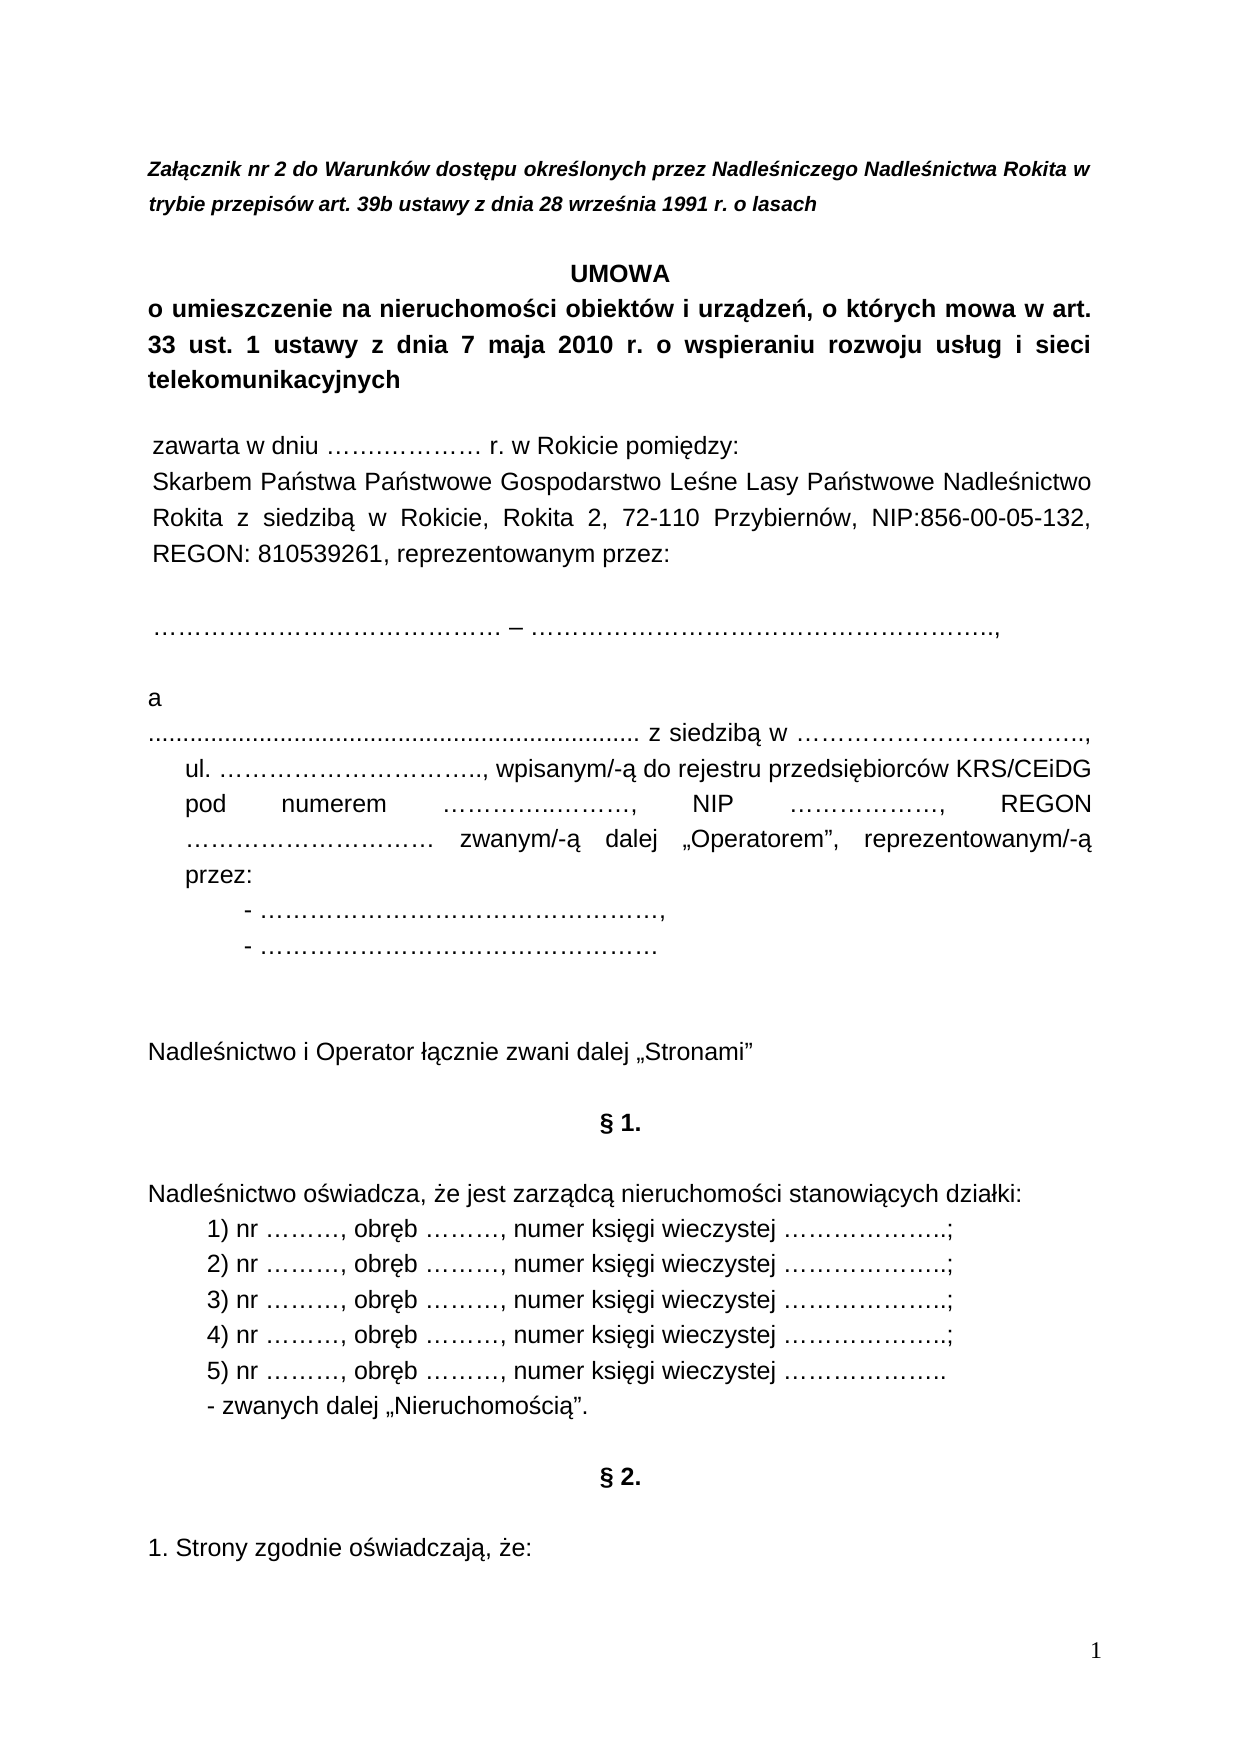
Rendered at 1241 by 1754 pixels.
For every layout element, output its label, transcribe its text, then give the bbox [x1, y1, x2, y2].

text ....................................................................... z siedzibą w …………………………….., ul. ………………………….., wpisanym/-ą do rejestru przedsiębiorców KRS/CEiDG pod numerem …………..………, NIP ………………, REGON ………………………… zwanym/-ą dalej „Operatorem”, reprezentowanym/-ą przez: [148, 713, 1093, 890]
text …………………………………… – ……………………………………………….., [152, 612, 1093, 641]
text 1) nr ………, obręb ………, numer księgi wieczystej ………………..; [148, 1209, 1093, 1244]
text a [148, 678, 1093, 713]
text - zwanych dalej „Nieruchomością”. [185, 1386, 1093, 1422]
text 5) nr ………, obręb ………, numer księgi wieczystej ……………….. [148, 1351, 1093, 1386]
text Skarbem Państwa Państwowe Gospodarstwo Leśne Lasy Państwowe Nadleśnictwo Rokita z siedzibą w Rokicie, Rokita 2, 72-110 Przybiernów, NIP:856-00-05-132, REGON: 810539261, reprezentowanym przez: [152, 467, 1093, 568]
text § 1. [148, 1103, 1093, 1138]
text zawarta w dniu …….………… r. w Rokicie pomiędzy: [152, 431, 1093, 460]
text 1. Strony zgodnie oświadczają, że: [148, 1528, 1093, 1563]
text 3) nr ………, obręb ………, numer księgi wieczystej ………………..; [148, 1280, 1093, 1315]
text 2) nr ………, obręb ………, numer księgi wieczystej ………………..; [148, 1244, 1093, 1280]
text § 2. [148, 1457, 1093, 1492]
subtitle Załącznik nr 2 do Warunków dostępu określonych przez Nadleśniczego Nadleśnictwa Rokita w trybie przepisów art. 39b ustawy z dnia 28 września 1991 r. o lasach [148, 148, 1093, 218]
text UMOWA [148, 254, 1093, 289]
text Nadleśnictwo oświadcza, że jest zarządcą nieruchomości stanowiących działki: [148, 1174, 1093, 1209]
text 4) nr ………, obręb ………, numer księgi wieczystej ………………..; [148, 1315, 1093, 1351]
text - ………………………………………… [185, 926, 1093, 961]
text - …………………………………………, [185, 890, 1093, 926]
text Nadleśnictwo i Operator łącznie zwani dalej „Stronami” [148, 1032, 1093, 1067]
text o umieszczenie na nieruchomości obiektów i urządzeń, o których mowa w art. 33 ust. 1 ustawy z dnia 7 maja 2010 r. o wspieraniu rozwoju usług i sieci telekomunikacyjnych [148, 289, 1093, 396]
